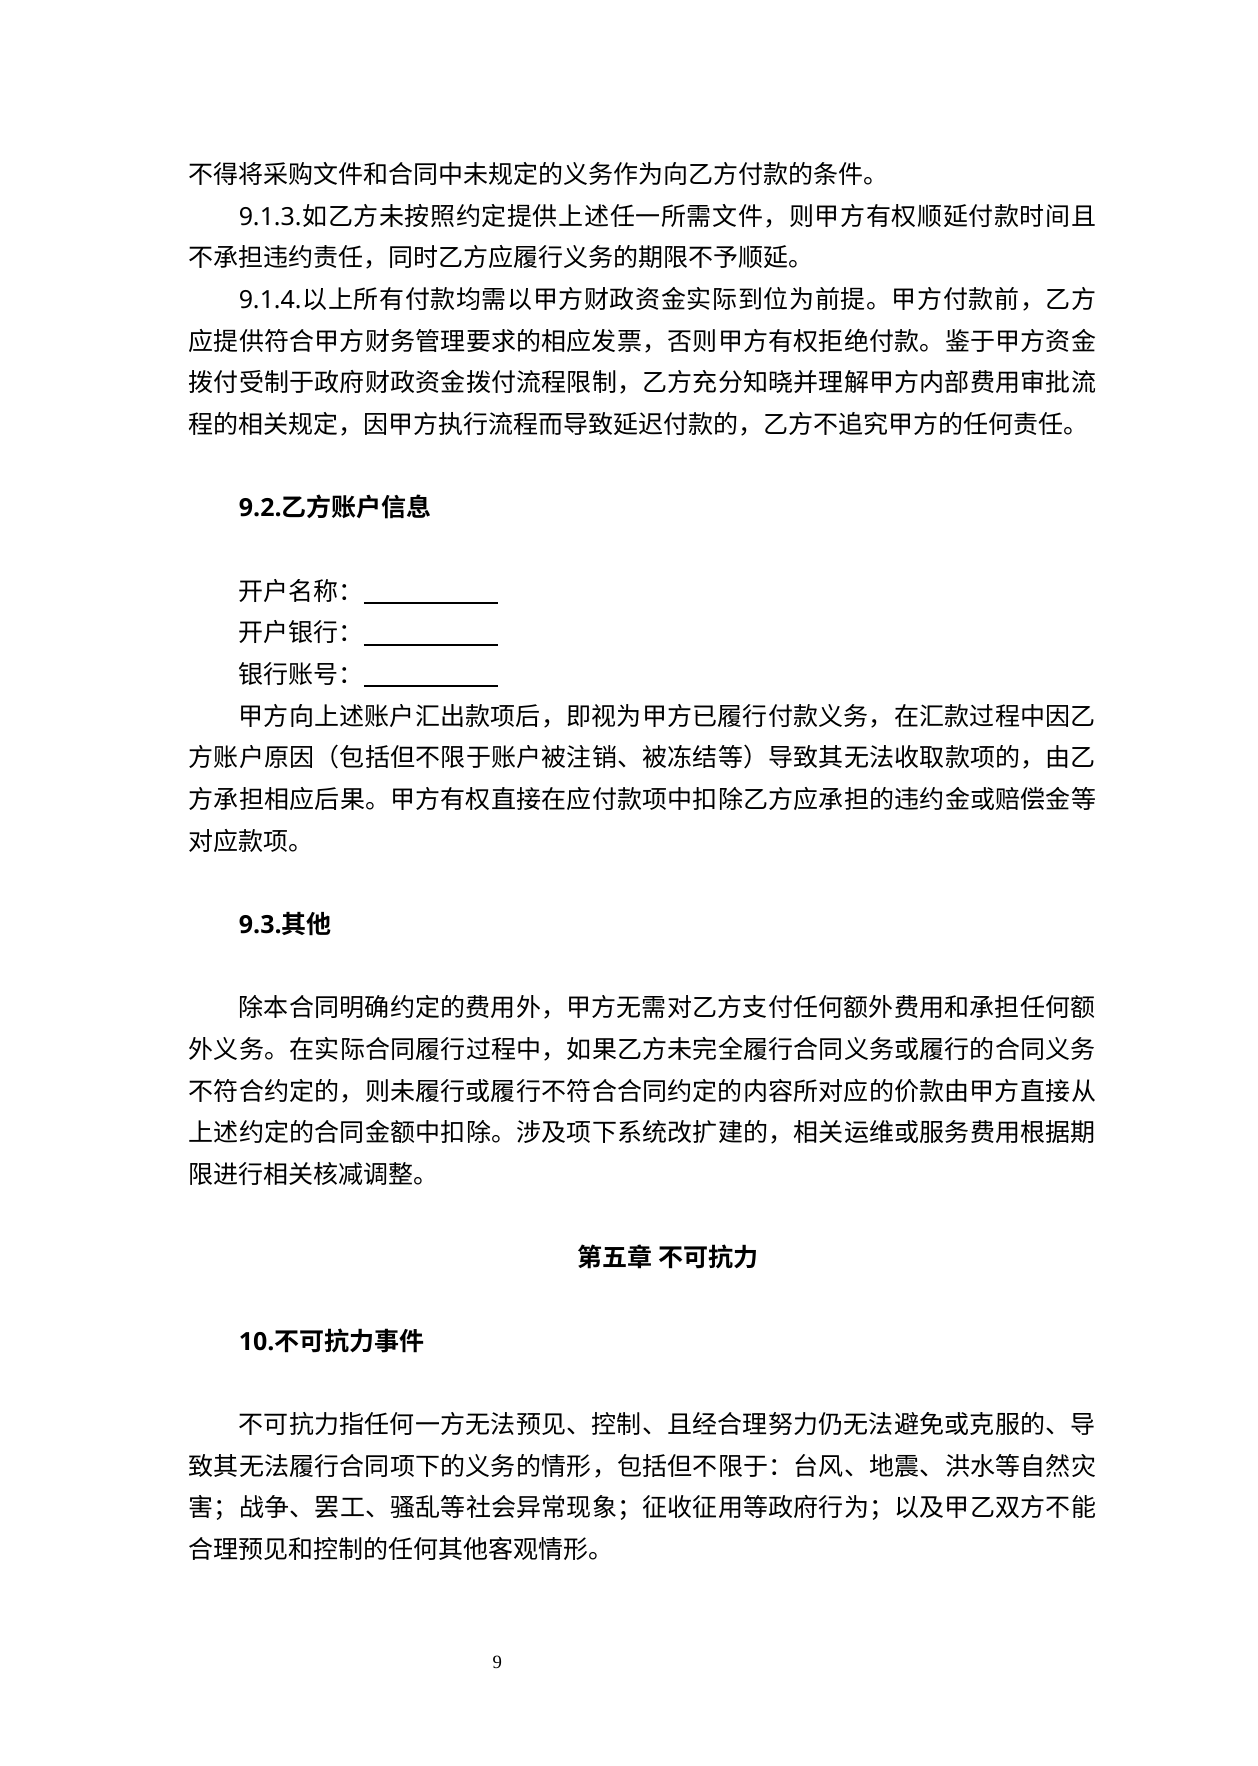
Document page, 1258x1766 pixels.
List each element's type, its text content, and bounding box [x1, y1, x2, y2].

text 9.1.4.以上所有付款均需以甲方财政资金实际到位为前提。甲方付款前，乙方应提供符合甲方财务管理要求的相应发票，否则甲方有权拒绝付款。鉴于甲方资金拨付受制于政府财政资金拨付流程限制，乙方充分知晓并理解甲方内部费用审批流程的相关规定，因甲方执行流程而导致延迟付款的，乙方不追究甲方的任何责任。 [188, 275, 1096, 442]
text 第五章 不可抗力 [188, 1233, 1096, 1275]
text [188, 150, 1096, 192]
text 甲方向上述账户汇出款项后，即视为甲方已履行付款义务，在汇款过程中因乙方账户原因（包括但不限于账户被注销、被冻结等）导致其无法收取款项的，由乙方承担相应后果。甲方有权直接在应付款项中扣除乙方应承担的违约金或赔偿金等对应款项。 [188, 692, 1096, 858]
text 开户银行： [188, 608, 1096, 650]
text 9.3.其他 [188, 900, 1096, 942]
text 9.2.乙方账户信息 [188, 483, 1096, 525]
text 除本合同明确约定的费用外，甲方无需对乙方支付任何额外费用和承担任何额外义务。在实际合同履行过程中，如果乙方未完全履行合同义务或履行的合同义务不符合约定的，则未履行或履行不符合合同约定的内容所对应的价款由甲方直接从上述约定的合同金额中扣除。涉及项下系统改扩建的，相关运维或服务费用根据期限进行相关核减调整。 [188, 983, 1096, 1192]
text 不可抗力指任何一方无法预见、控制、且经合理努力仍无法避免或克服的、导致其无法履行合同项下的义务的情形，包括但不限于：台风、地震、洪水等自然灾害；战争、罢工、骚乱等社会异常现象；征收征用等政府行为；以及甲乙双方不能合理预见和控制的任何其他客观情形。 [188, 1400, 1096, 1567]
text 10.不可抗力事件 [188, 1317, 1096, 1358]
text 银行账号： [188, 650, 1096, 692]
text 9.1.3.如乙方未按照约定提供上述任一所需文件，则甲方有权顺延付款时间且不承担违约责任，同时乙方应履行义务的期限不予顺延。 [188, 192, 1096, 275]
text 开户名称： [188, 567, 1096, 608]
